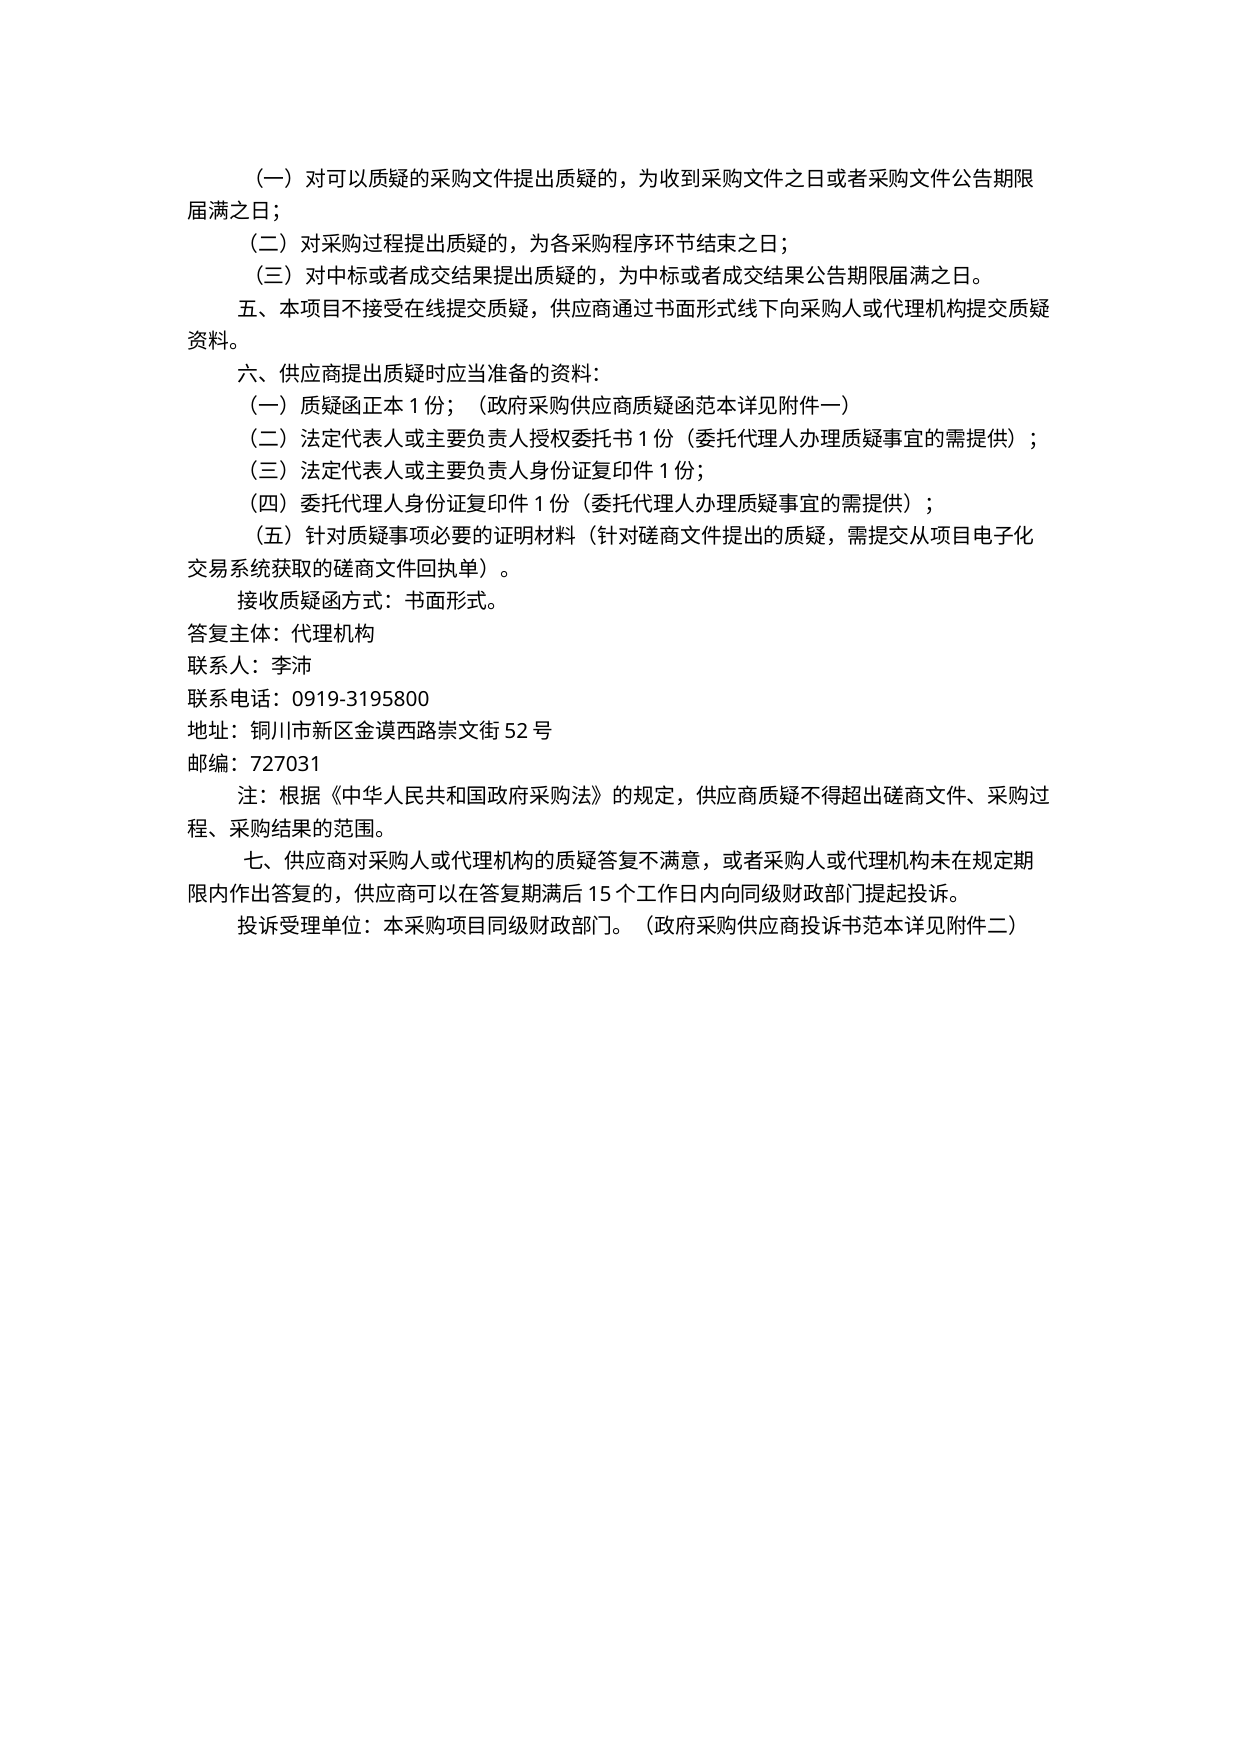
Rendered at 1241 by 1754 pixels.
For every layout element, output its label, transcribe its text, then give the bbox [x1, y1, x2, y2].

text （一）质疑函正本1份；（政府采购供应商质疑函范本详见附件一） [187, 389, 1053, 422]
text 接收质疑函方式：书面形式。 [187, 584, 1053, 617]
text （二）法定代表人或主要负责人授权委托书1份（委托代理人办理质疑事宜的需提供）； [187, 422, 1053, 454]
text （一）对可以质疑的采购文件提出质疑的，为收到采购文件之日或者采购文件公告期限届满之日； [187, 162, 1053, 227]
text 七、供应商对采购人或代理机构的质疑答复不满意，或者采购人或代理机构未在规定期限内作出答复的，供应商可以在答复期满后15个工作日内向同级财政部门提起投诉。 [187, 844, 1053, 909]
text 联系电话：0919-3195800 [187, 682, 1053, 714]
text （四）委托代理人身份证复印件1份（委托代理人办理质疑事宜的需提供）； [187, 487, 1053, 519]
text 五、本项目不接受在线提交质疑，供应商通过书面形式线下向采购人或代理机构提交质疑资料。 [187, 292, 1053, 357]
text 邮编：727031 [187, 747, 1053, 779]
text 投诉受理单位：本采购项目同级财政部门。（政府采购供应商投诉书范本详见附件二） [187, 909, 1053, 942]
text （二）对采购过程提出质疑的，为各采购程序环节结束之日； [187, 227, 1053, 259]
text （三）对中标或者成交结果提出质疑的，为中标或者成交结果公告期限届满之日。 [187, 259, 1053, 292]
text 六、供应商提出质疑时应当准备的资料： [187, 357, 1053, 389]
text （三）法定代表人或主要负责人身份证复印件1份； [187, 454, 1053, 487]
text 答复主体：代理机构 [187, 617, 1053, 649]
text （五）针对质疑事项必要的证明材料（针对磋商文件提出的质疑，需提交从项目电子化交易系统获取的磋商文件回执单）。 [187, 519, 1053, 584]
text 联系人：李沛 [187, 649, 1053, 682]
text 地址：铜川市新区金谟西路崇文街52号 [187, 714, 1053, 747]
text 注：根据《中华人民共和国政府采购法》的规定，供应商质疑不得超出磋商文件、采购过程、采购结果的范围。 [187, 779, 1053, 844]
